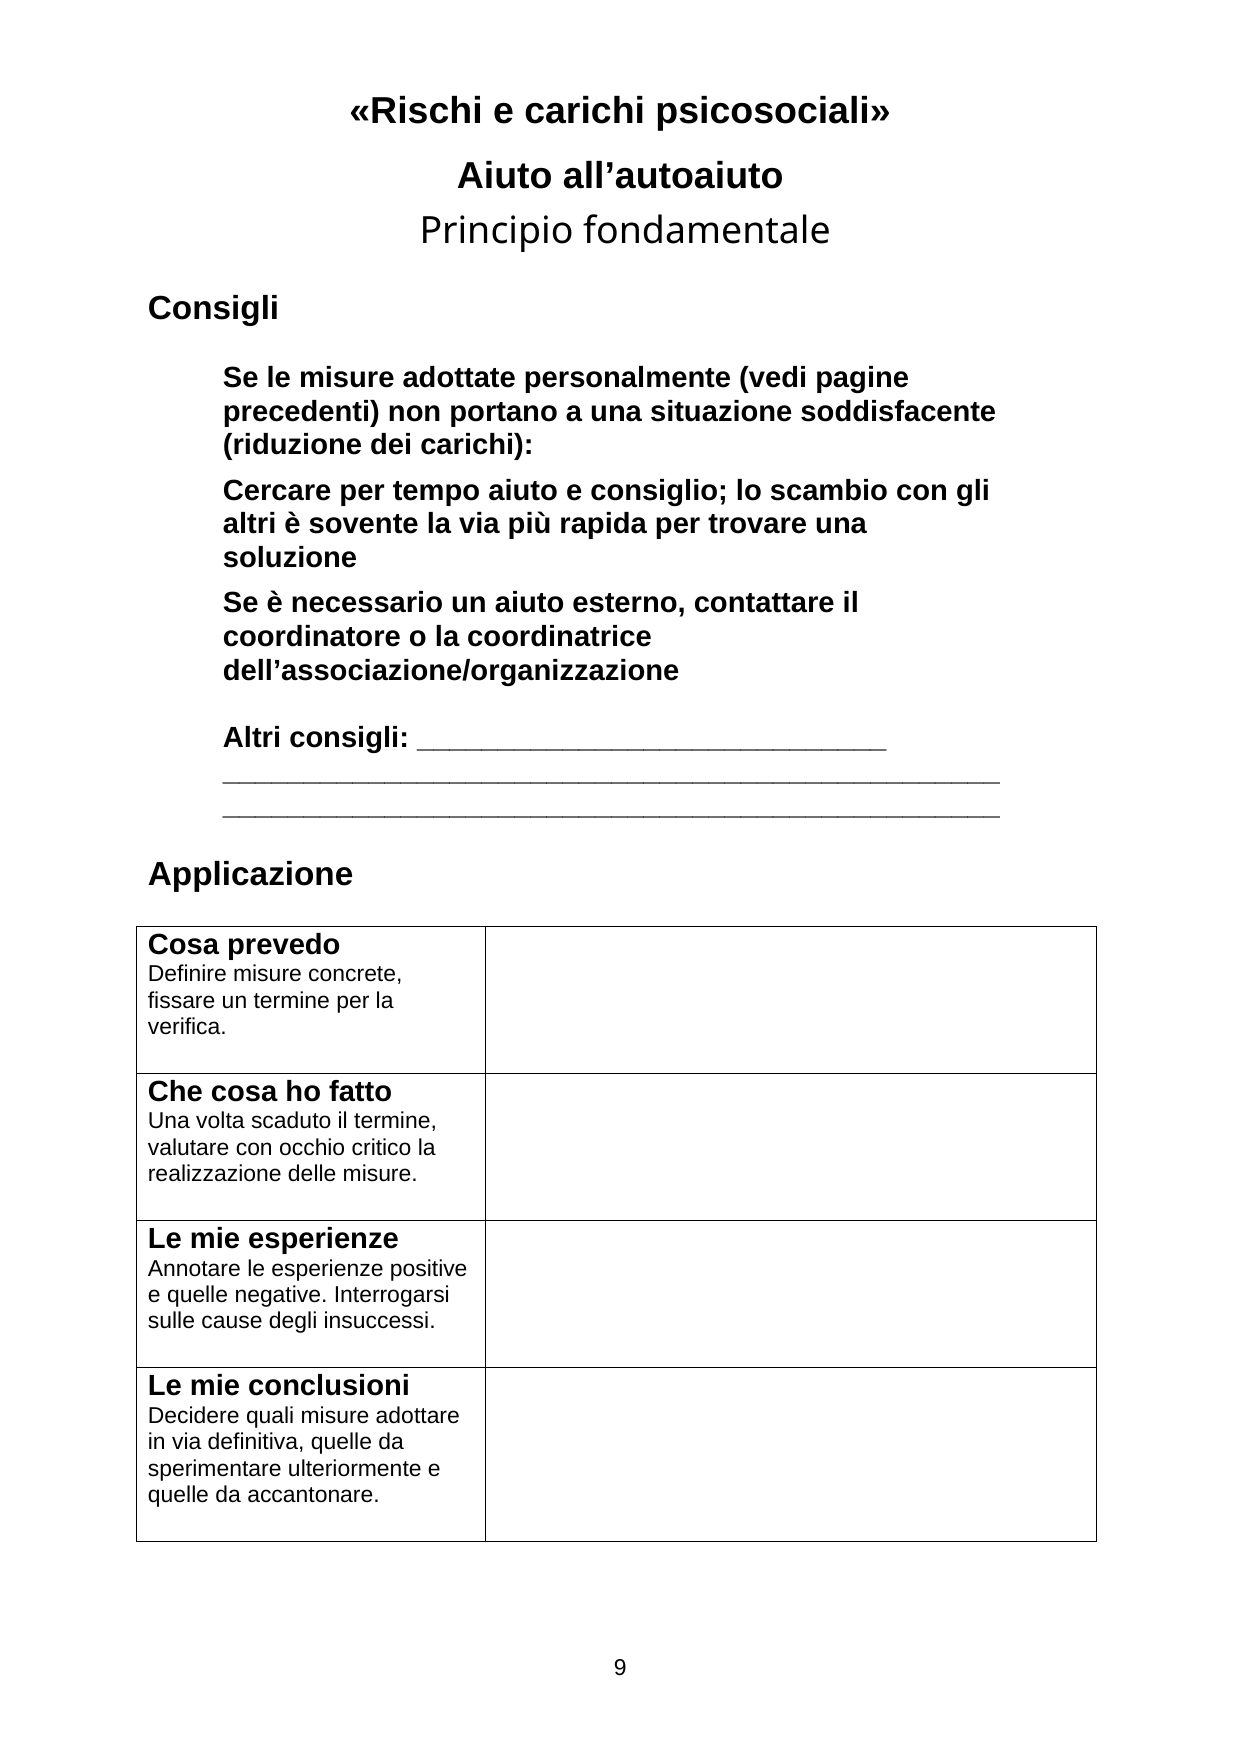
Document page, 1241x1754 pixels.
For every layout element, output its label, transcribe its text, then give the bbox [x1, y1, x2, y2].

table_header Cosa prevedo Definire misure concrete, fissare un termine per la verifica. [137, 927, 485, 1073]
text ________________________________________________ [223, 787, 1010, 820]
table_cell [486, 1368, 1096, 1541]
table_header [486, 927, 1096, 1073]
text Altri consigli: _____________________________ [223, 719, 1010, 753]
text ________________________________________________ [223, 753, 1010, 787]
table_cell [486, 1074, 1096, 1220]
text Principio fondamentale [148, 204, 1092, 255]
text Applicazione [148, 854, 1092, 892]
text «Rischi e carichi psicosociali» [148, 89, 1092, 132]
text Consigli [148, 288, 1092, 327]
text Aiuto all’autoaiuto [148, 153, 1092, 196]
table_cell Le mie esperienze Annotare le esperienze positive e quelle negative. Interrogarsi sulle cause degli insuccessi. [137, 1221, 485, 1367]
text Cercare per tempo aiuto e consiglio; lo scambio con gli altri è sovente la via più rapida per trovare una soluzione [223, 473, 1010, 573]
text Se le misure adottate personalmente (vedi pagine precedenti) non portano a una situazione soddisfacente (riduzione dei carichi): [223, 360, 1010, 461]
text Se è necessario un aiuto esterno, contattare il coordinatore o la coordinatrice dell’associazione/organizzazione [223, 585, 1010, 686]
table_cell [486, 1221, 1096, 1367]
table_cell Le mie conclusioni Decidere quali misure adottare in via definitiva, quelle da sperimentare ulteriormente e quelle da accantonare. [137, 1368, 485, 1541]
table_cell Che cosa ho fatto Una volta scaduto il termine, valutare con occhio critico la realizzazione delle misure. [137, 1074, 485, 1220]
